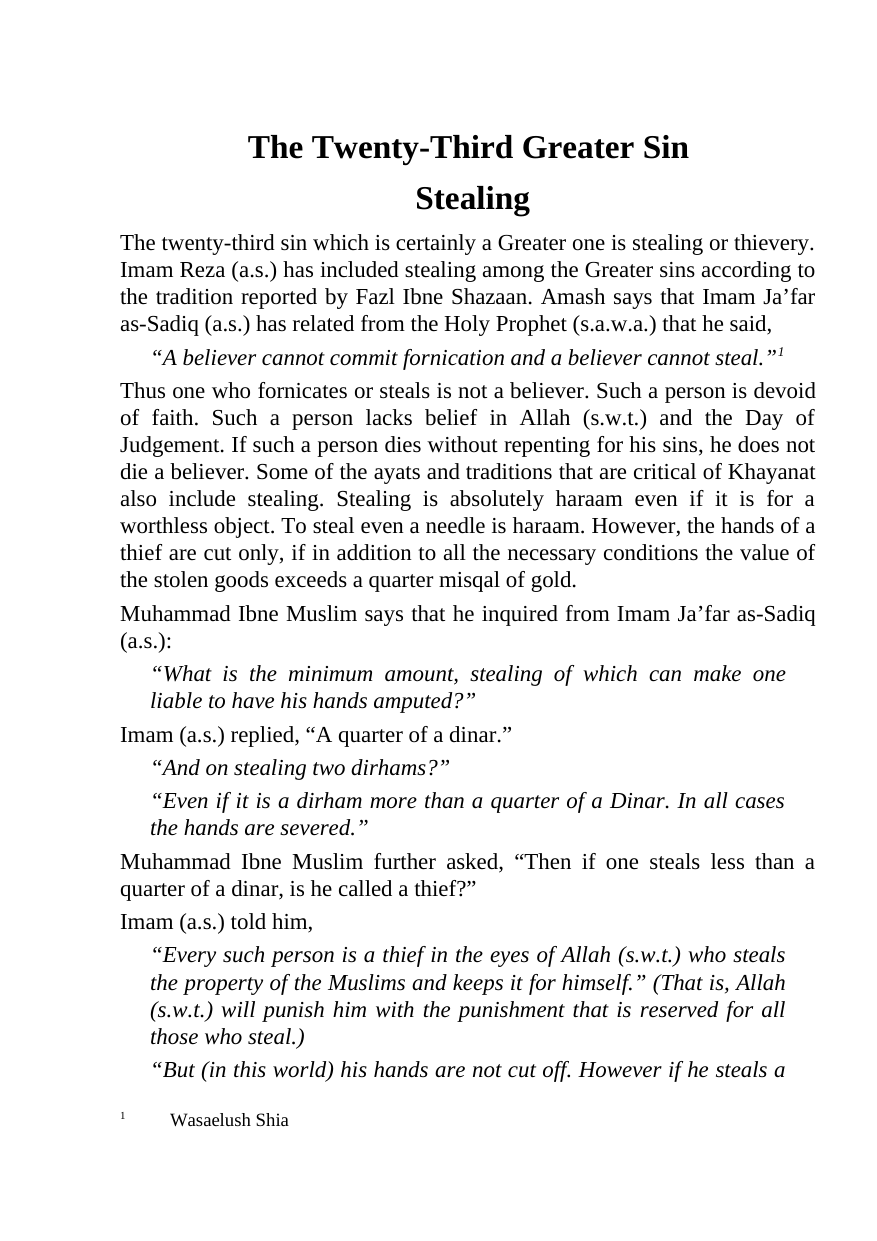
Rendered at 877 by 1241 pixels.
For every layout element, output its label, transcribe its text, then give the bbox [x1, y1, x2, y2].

text “Even if it is a dirham more than a quarter of a Dinar. In all cases the hands are severed.” [150, 787, 787, 841]
text The twenty-third sin which is certainly a Greater one is stealing or thievery. Imam Reza (a.s.) has included stealing among the Greater sins according to the tradition reported by Fazl Ibne Shazaan. Amash says that Imam Ja’far as-Sadiq (a.s.) has related from the Holy Prophet (s.a.w.a.) that he said, [120, 229, 817, 337]
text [150, 1056, 787, 1083]
text Muhammad Ibne Muslim says that he inquired from Imam Ja’far as-Sadiq (a.s.): [120, 599, 817, 654]
subtitle The Twenty-Third Greater Sin [120, 127, 817, 165]
text Thus one who fornicates or steals is not a believer. Such a person is devoid of faith. Such a person lacks belief in Allah (s.w.t.) and the Day of Judgement. If such a person dies without repenting for his sins, he does not die a believer. Some of the ayats and traditions that are critical of Khayanat also include stealing. Stealing is absolutely haraam even if it is for a worthless object. To steal even a needle is haraam. However, the hands of a thief are cut only, if in addition to all the necessary conditions the value of the stolen goods exceeds a quarter misqal of gold. [120, 377, 817, 593]
text Muhammad Ibne Muslim further asked, “Then if one steals less than a quarter of a dinar, is he called a thief?” [120, 847, 817, 902]
text “What is the minimum amount, stealing of which can make one liable to have his hands amputed?” [150, 660, 787, 714]
text Imam (a.s.) told him, [120, 908, 817, 935]
text Imam (a.s.) replied, “A quarter of a dinar.” [120, 720, 817, 747]
text “Every such person is a thief in the eyes of Allah (s.w.t.) who steals the property of the Muslims and keeps it for himself.” (That is, Allah (s.w.t.) will punish him with the punishment that is reserved for all those who steal.) [150, 941, 787, 1049]
subtitle Stealing [120, 178, 817, 216]
text “A believer cannot commit fornication and a believer cannot steal.” [150, 343, 787, 370]
text “And on stealing two dirhams?” [150, 754, 787, 781]
